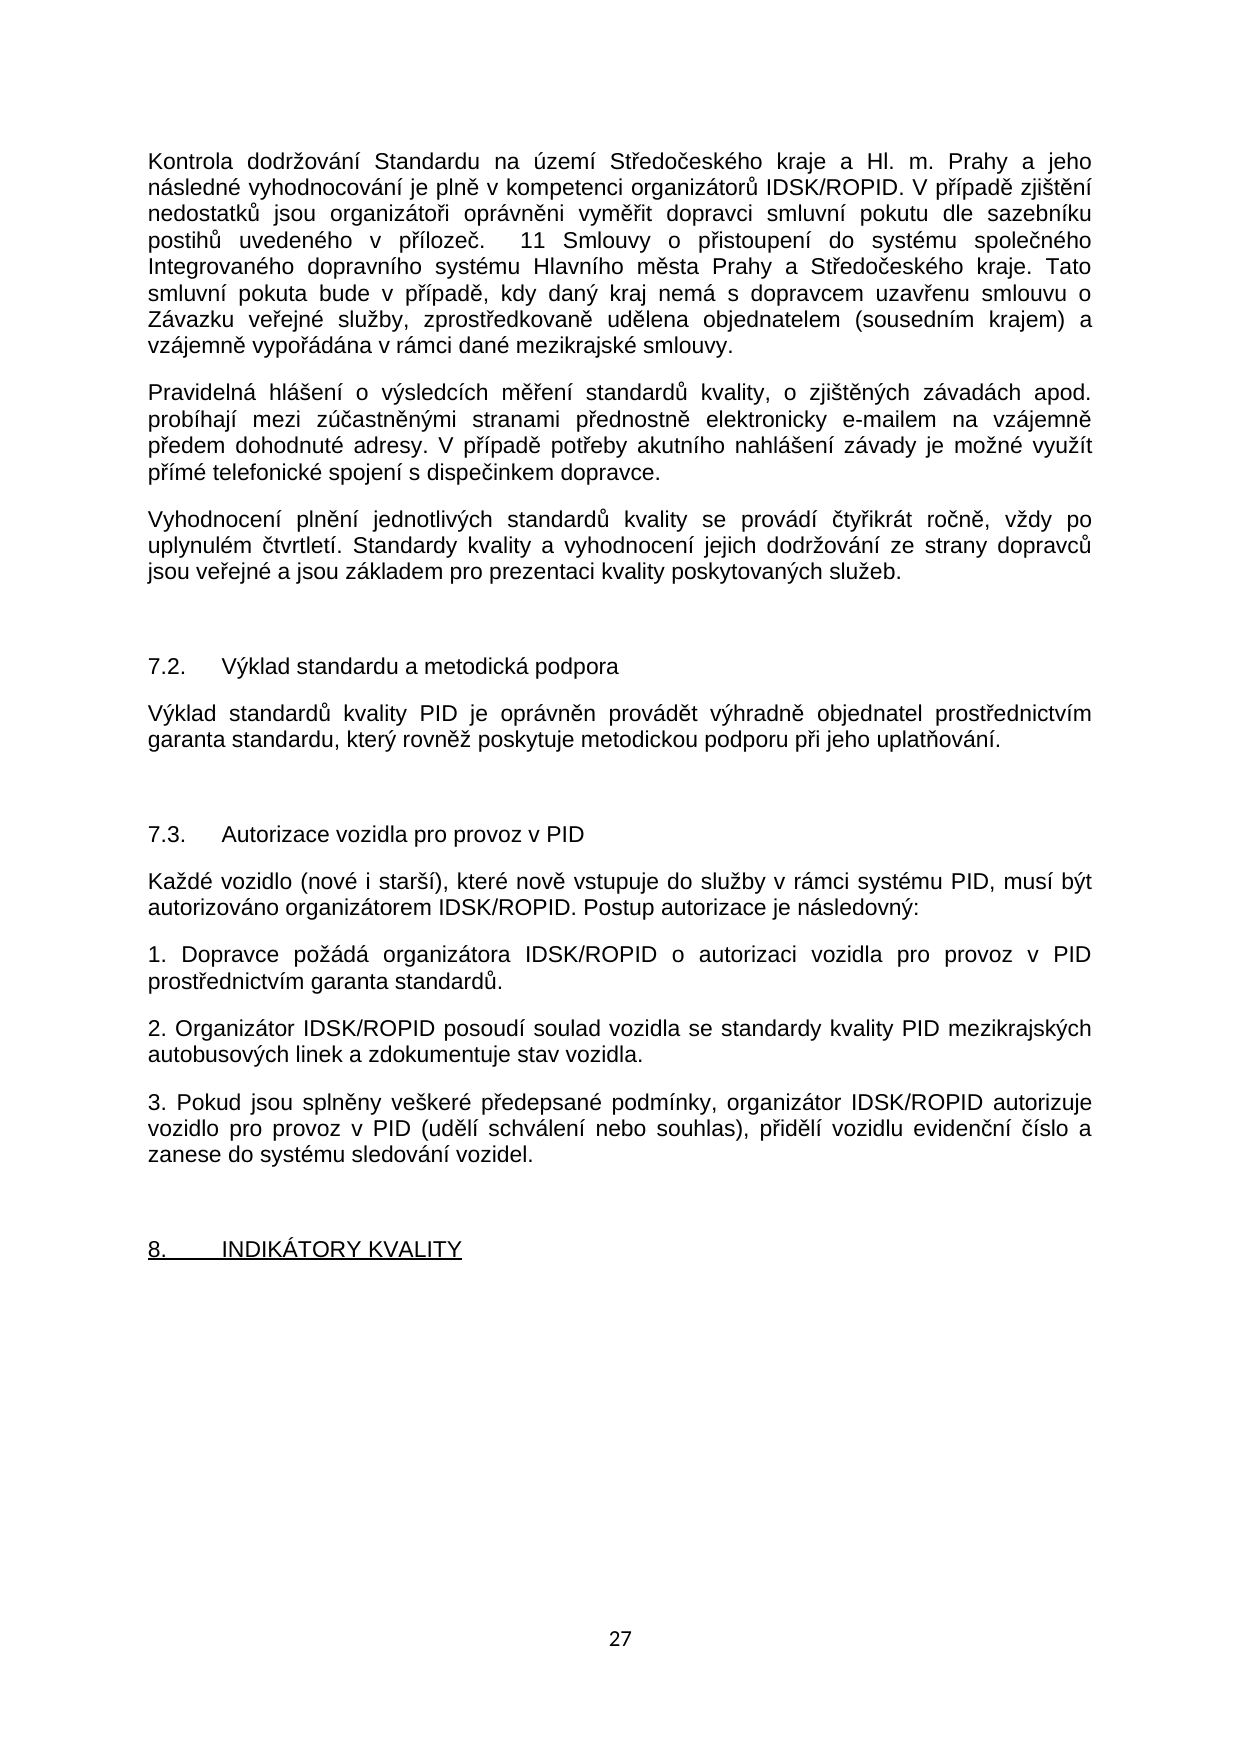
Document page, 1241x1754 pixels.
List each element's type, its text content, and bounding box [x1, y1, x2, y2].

text Vyhodnocení plnění jednotlivých standardů kvality se provádí čtyřikrát ročně, vždy po uplynulém čtvrtletí. Standardy kvality a vyhodnocení jejich dodržování ze strany dopravců jsou veřejné a jsou základem pro prezentaci kvality poskytovaných služeb. [148, 506, 1092, 585]
text 1. Dopravce požádá organizátora IDSK/ROPID o autorizaci vozidla pro provoz v PID prostřednictvím garanta standardů. [148, 941, 1092, 994]
text 7.3. Autorizace vozidla pro provoz v PID [148, 821, 1092, 847]
text Každé vozidlo (nové i starší), které nově vstupuje do služby v rámci systému PID, musí být autorizováno organizátorem IDSK/ROPID. Postup autorizace je následovný: [148, 868, 1092, 921]
text 8. INDIKÁTORY KVALITY [148, 1236, 1092, 1262]
text 2. Organizátor IDSK/ROPID posoudí soulad vozidla se standardy kvality PID mezikrajských autobusových linek a zdokumentuje stav vozidla. [148, 1015, 1092, 1068]
text Pravidelná hlášení o výsledcích měření standardů kvality, o zjištěných závadách apod. probíhají mezi zúčastněnými stranami přednostně elektronicky e-mailem na vzájemně předem dohodnuté adresy. V případě potřeby akutního nahlášení závady je možné využít přímé telefonické spojení s dispečinkem dopravce. [148, 379, 1092, 485]
text 3. Pokud jsou splněny veškeré předepsané podmínky, organizátor IDSK/ROPID autorizuje vozidlo pro provoz v PID (udělí schválení nebo souhlas), přidělí vozidlu evidenční číslo a zanese do systému sledování vozidel. [148, 1088, 1092, 1167]
text Výklad standardů kvality PID je oprávněn provádět výhradně objednatel prostřednictvím garanta standardu, který rovněž poskytuje metodickou podporu při jeho uplatňování. [148, 700, 1092, 753]
text Kontrola dodržování Standardu na území Středočeského kraje a Hl. m. Prahy a jeho následné vyhodnocování je plně v kompetenci organizátorů IDSK/ROPID. V případě zjištění nedostatků jsou organizátoři oprávněni vyměřit dopravci smluvní pokutu dle sazebníku postihů uvedeného v přílozeč. 11 Smlouvy o přistoupení do systému společného Integrovaného dopravního systému Hlavního města Prahy a Středočeského kraje. Tato smluvní pokuta bude v případě, kdy daný kraj nemá s dopravcem uzavřenu smlouvu o Závazku veřejné služby, zprostředkovaně udělena objednatelem (sousedním krajem) a vzájemně vypořádána v rámci dané mezikrajské smlouvy. [148, 148, 1092, 358]
text 7.2. Výklad standardu a metodická podpora [148, 653, 1092, 679]
